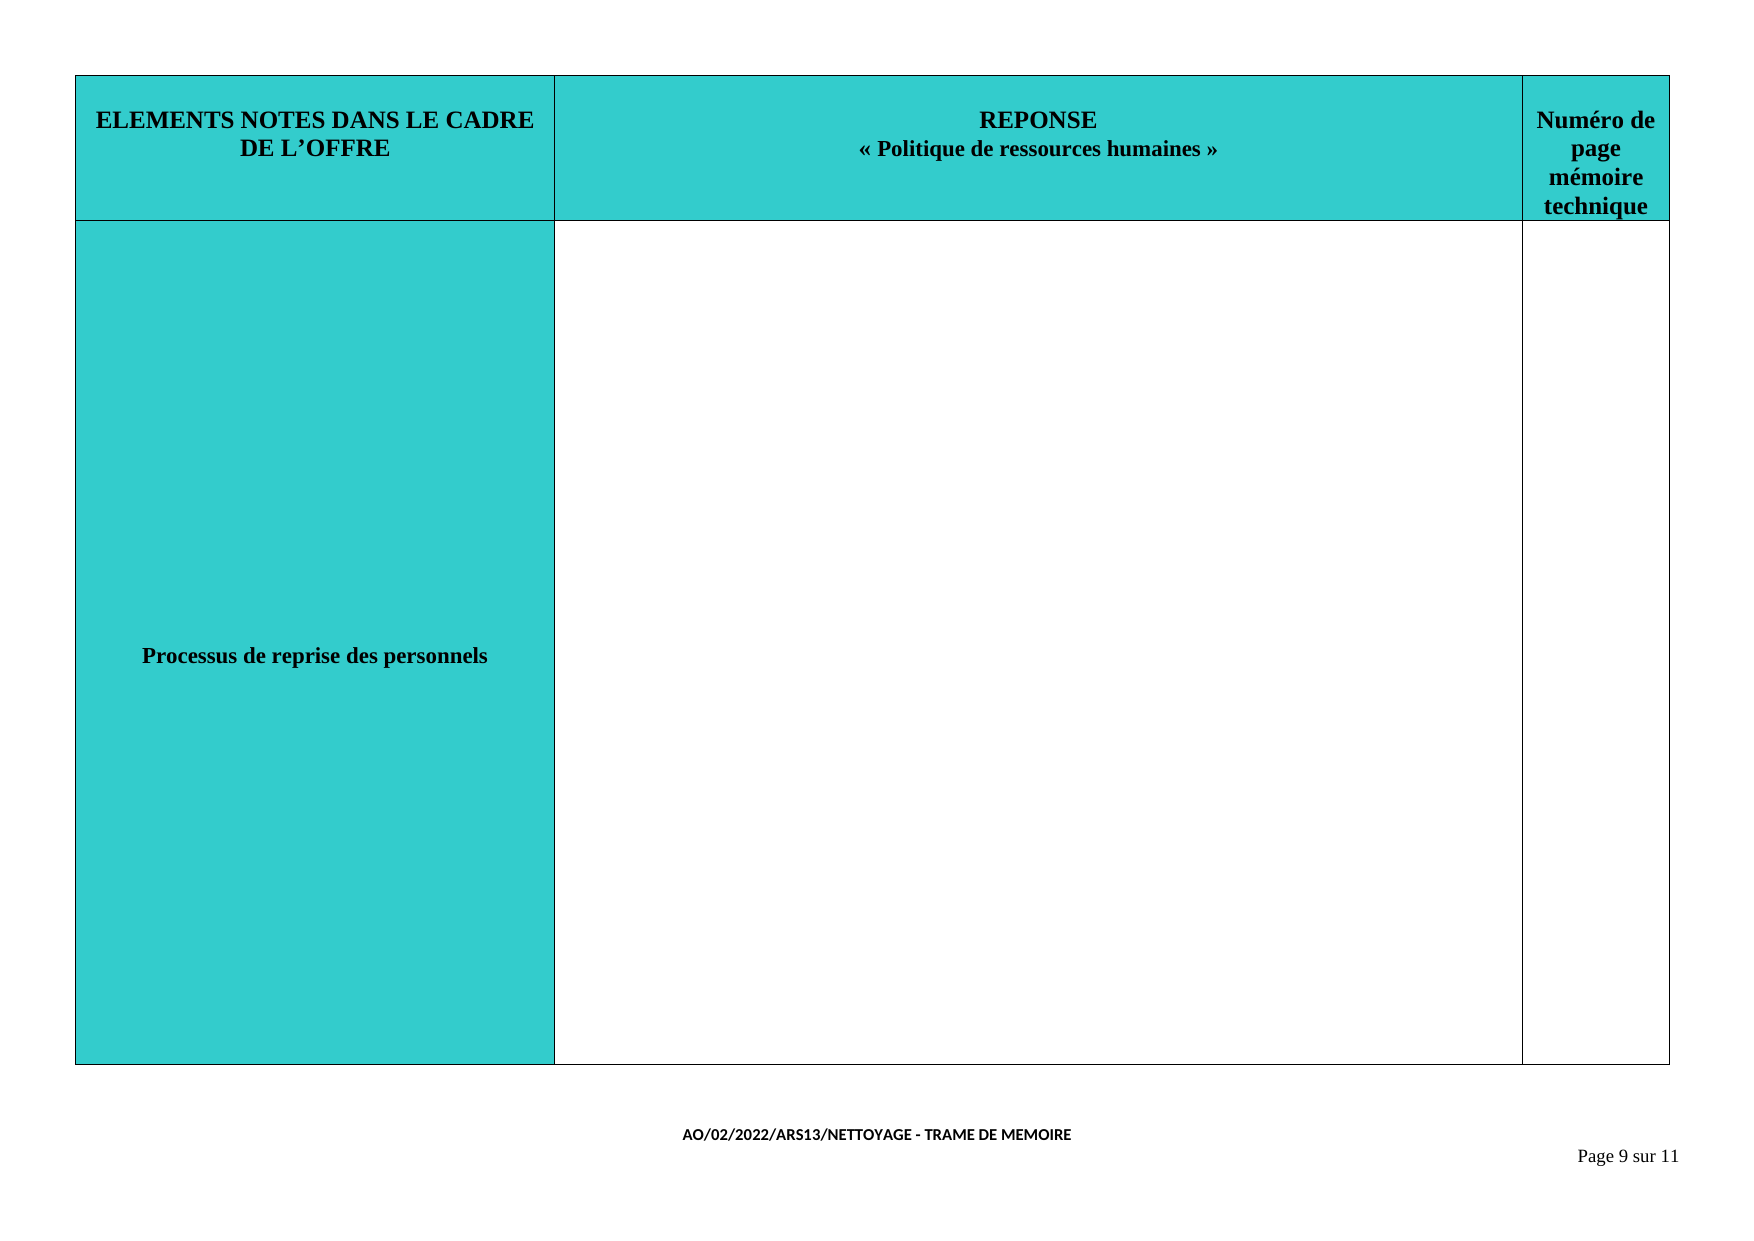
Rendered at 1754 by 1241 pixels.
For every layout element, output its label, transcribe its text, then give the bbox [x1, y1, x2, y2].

table_header Numéro de page mémoire technique [1523, 76, 1669, 220]
table_cell [1523, 221, 1669, 1064]
table_header REPONSE « Politique de ressources humaines » [555, 76, 1522, 220]
table_header ELEMENTS NOTES DANS LE CADRE DE L’OFFRE [76, 76, 554, 220]
table_cell Processus de reprise des personnels [76, 221, 554, 1064]
table_cell [555, 221, 1522, 1064]
